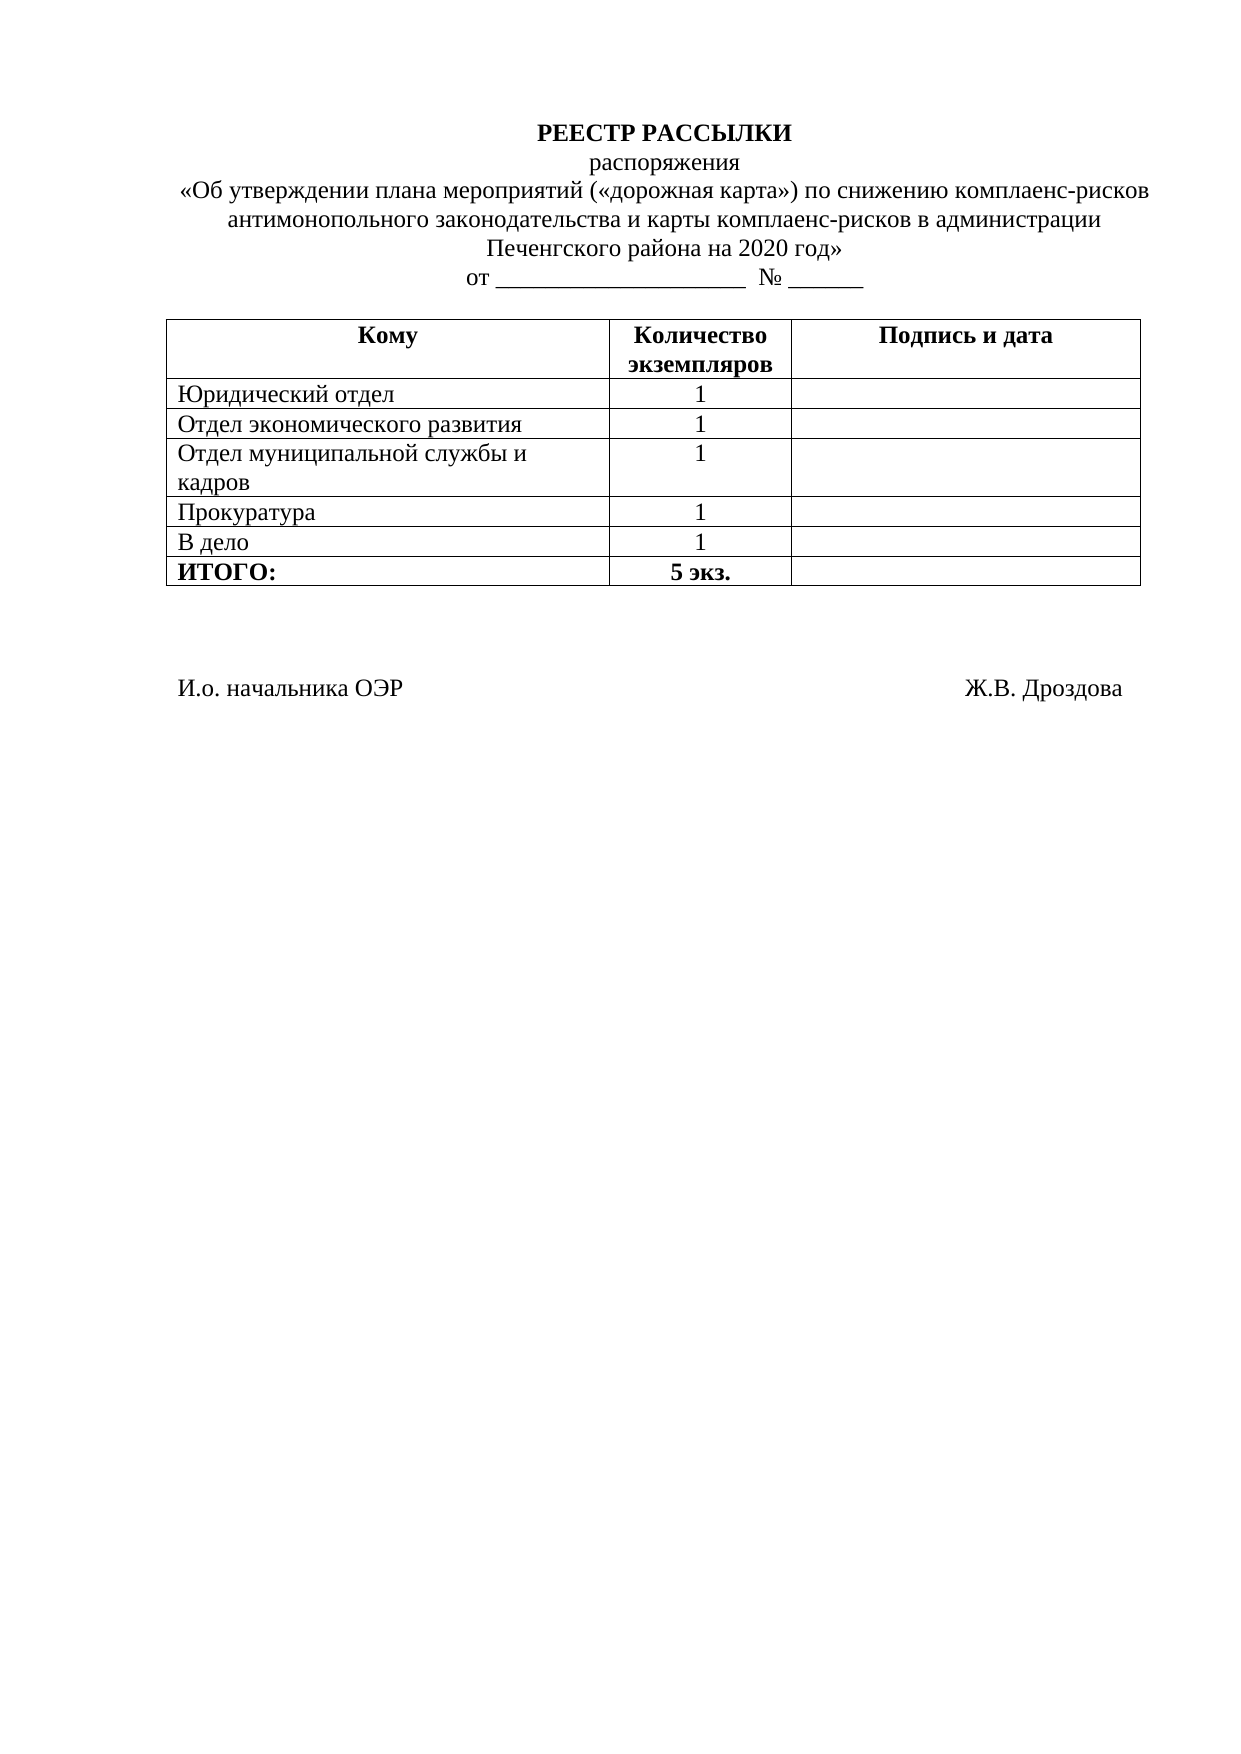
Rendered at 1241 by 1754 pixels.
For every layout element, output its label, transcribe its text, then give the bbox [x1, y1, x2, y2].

table_cell [792, 379, 1140, 408]
table_cell 1 [610, 497, 791, 526]
table_cell [792, 527, 1140, 556]
table_cell ИТОГО: [167, 557, 609, 585]
table_cell 1 [610, 439, 791, 496]
table_cell 5 экз. [610, 557, 791, 585]
table_cell Юридический отдел [167, 379, 609, 408]
table_header Кому [167, 320, 609, 378]
table_cell [792, 497, 1140, 526]
text РЕЕСТР РАССЫЛКИ [177, 118, 1152, 147]
table_cell 1 [610, 379, 791, 408]
text от ____________________ № ______ [177, 262, 1152, 291]
text распоряжения [177, 147, 1152, 176]
table_cell В дело [167, 527, 609, 556]
text «Об утверждении плана мероприятий («дорожная карта») по снижению комплаенс-рисков антимонопольного законодательства и карты комплаенс-рисков в администрации Печенгского района на 2020 год» [177, 176, 1152, 262]
table_cell Отдел муниципальной службы и кадров [167, 439, 609, 496]
table_header Подпись и дата [792, 320, 1140, 378]
table_cell 1 [610, 527, 791, 556]
table_cell Отдел экономического развития [167, 409, 609, 437]
table_header Количество экземпляров [610, 320, 791, 378]
table_cell 1 [610, 409, 791, 437]
table_cell [792, 557, 1140, 585]
table_cell [792, 439, 1140, 496]
text И.о. начальника ОЭР Ж.В. Дроздова [177, 673, 1152, 701]
table_cell [792, 409, 1140, 437]
table_cell Прокуратура [167, 497, 609, 526]
